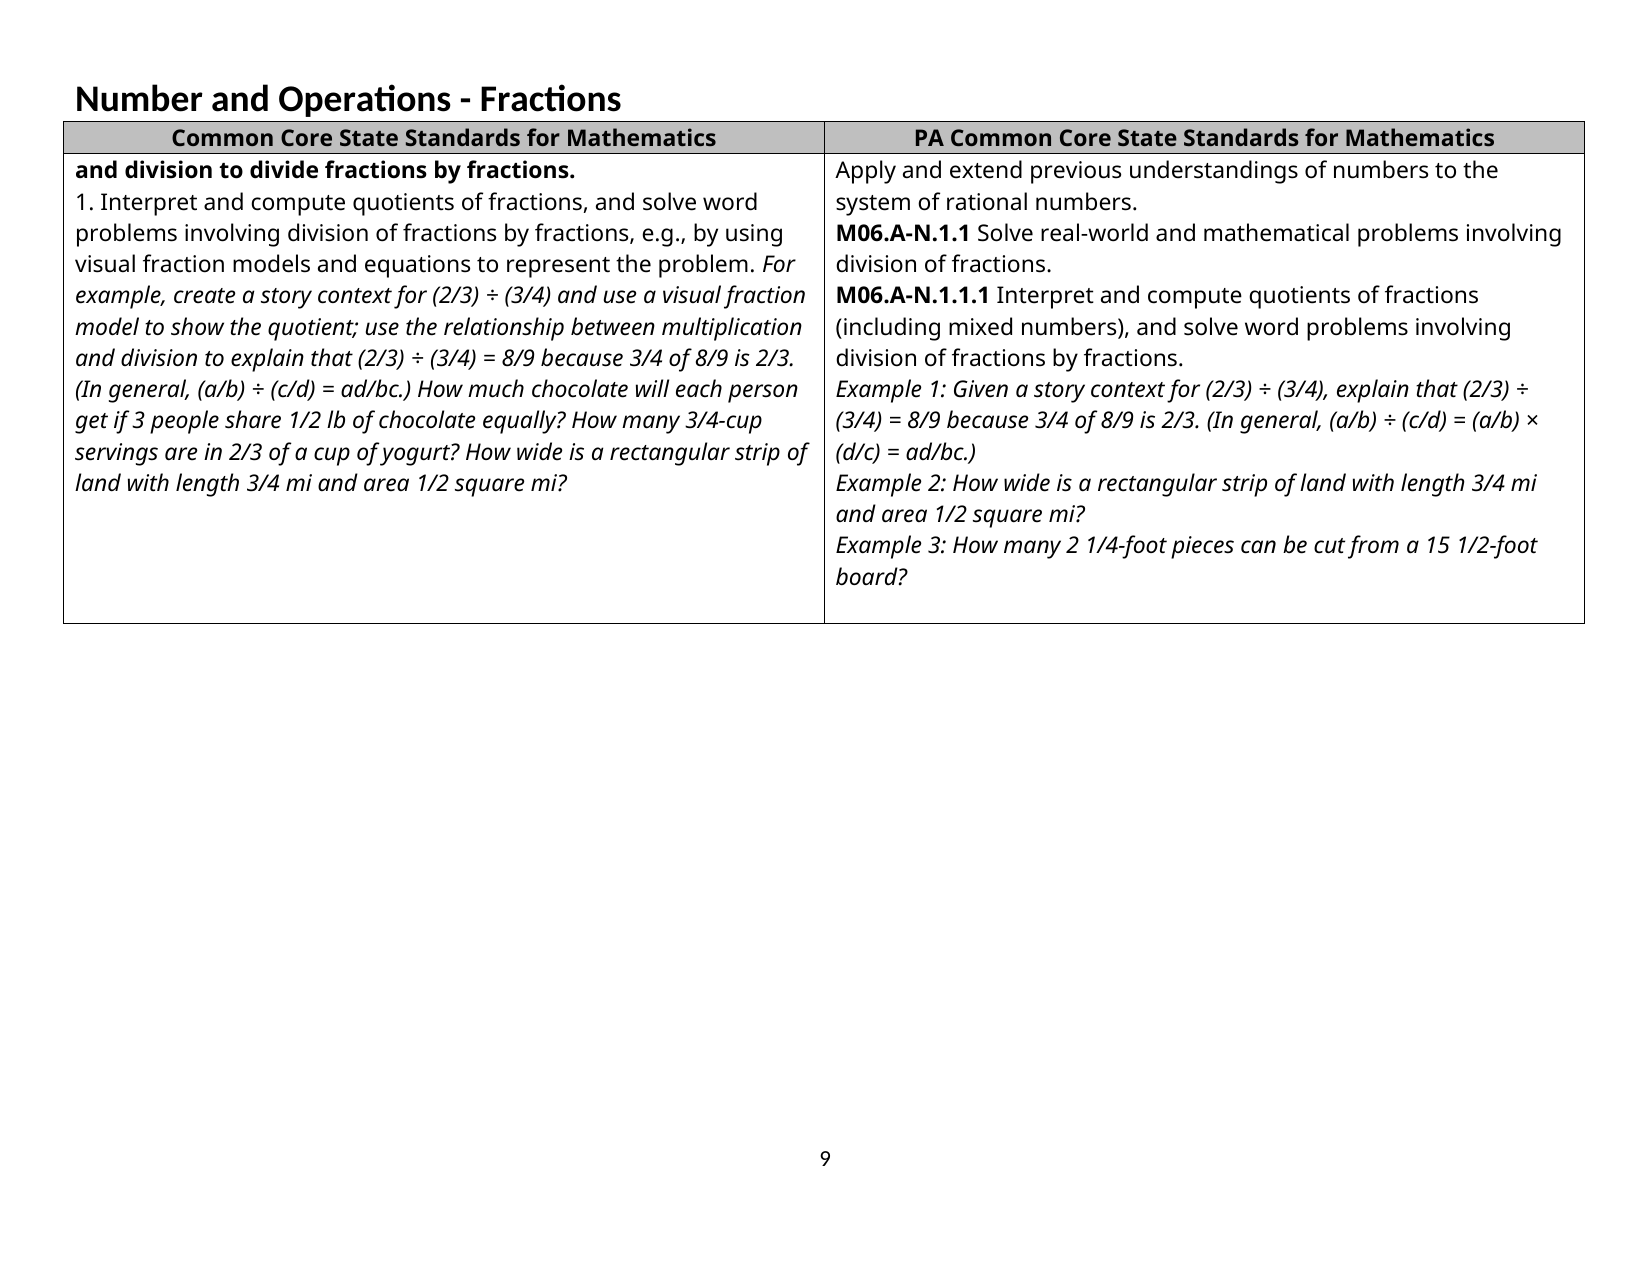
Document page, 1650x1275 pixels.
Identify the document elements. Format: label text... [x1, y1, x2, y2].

table_header Common Core State Standards for Mathematics [64, 122, 824, 153]
table_header PA Common Core State Standards for Mathematics [825, 122, 1584, 153]
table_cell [64, 154, 824, 623]
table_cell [825, 154, 1584, 623]
